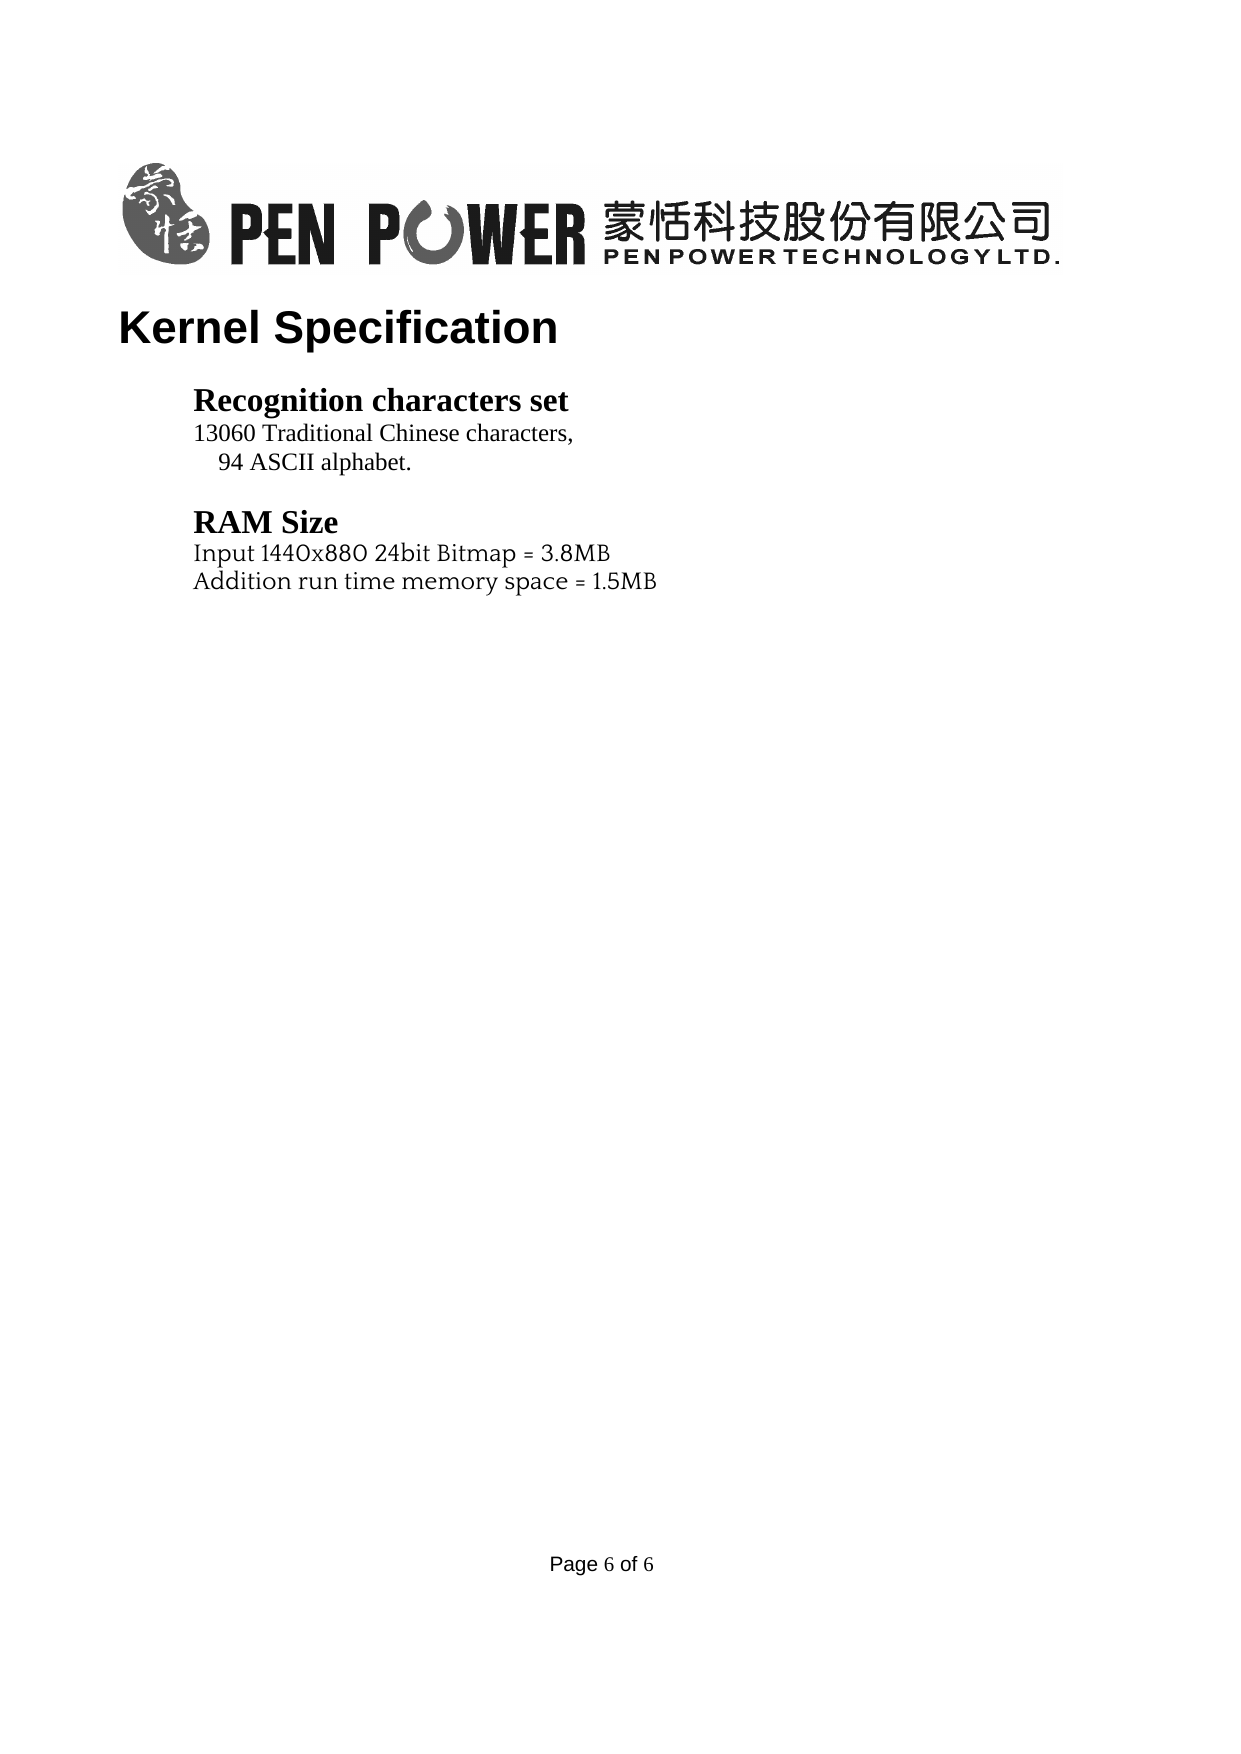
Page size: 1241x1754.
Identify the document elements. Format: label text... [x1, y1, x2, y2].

text 94 ASCII alphabet. [168, 447, 1122, 502]
text Addition run time memory space = 1.5MB [118, 568, 1122, 596]
picture [118, 163, 1063, 275]
text Kernel Specification [118, 301, 1122, 380]
text Input 1440x880 24bit Bitmap = 3.8MB [118, 540, 1122, 568]
text 13060 Traditional Chinese characters, [118, 418, 1122, 447]
text RAM Size [118, 502, 1122, 540]
text Recognition characters set [118, 380, 1122, 418]
